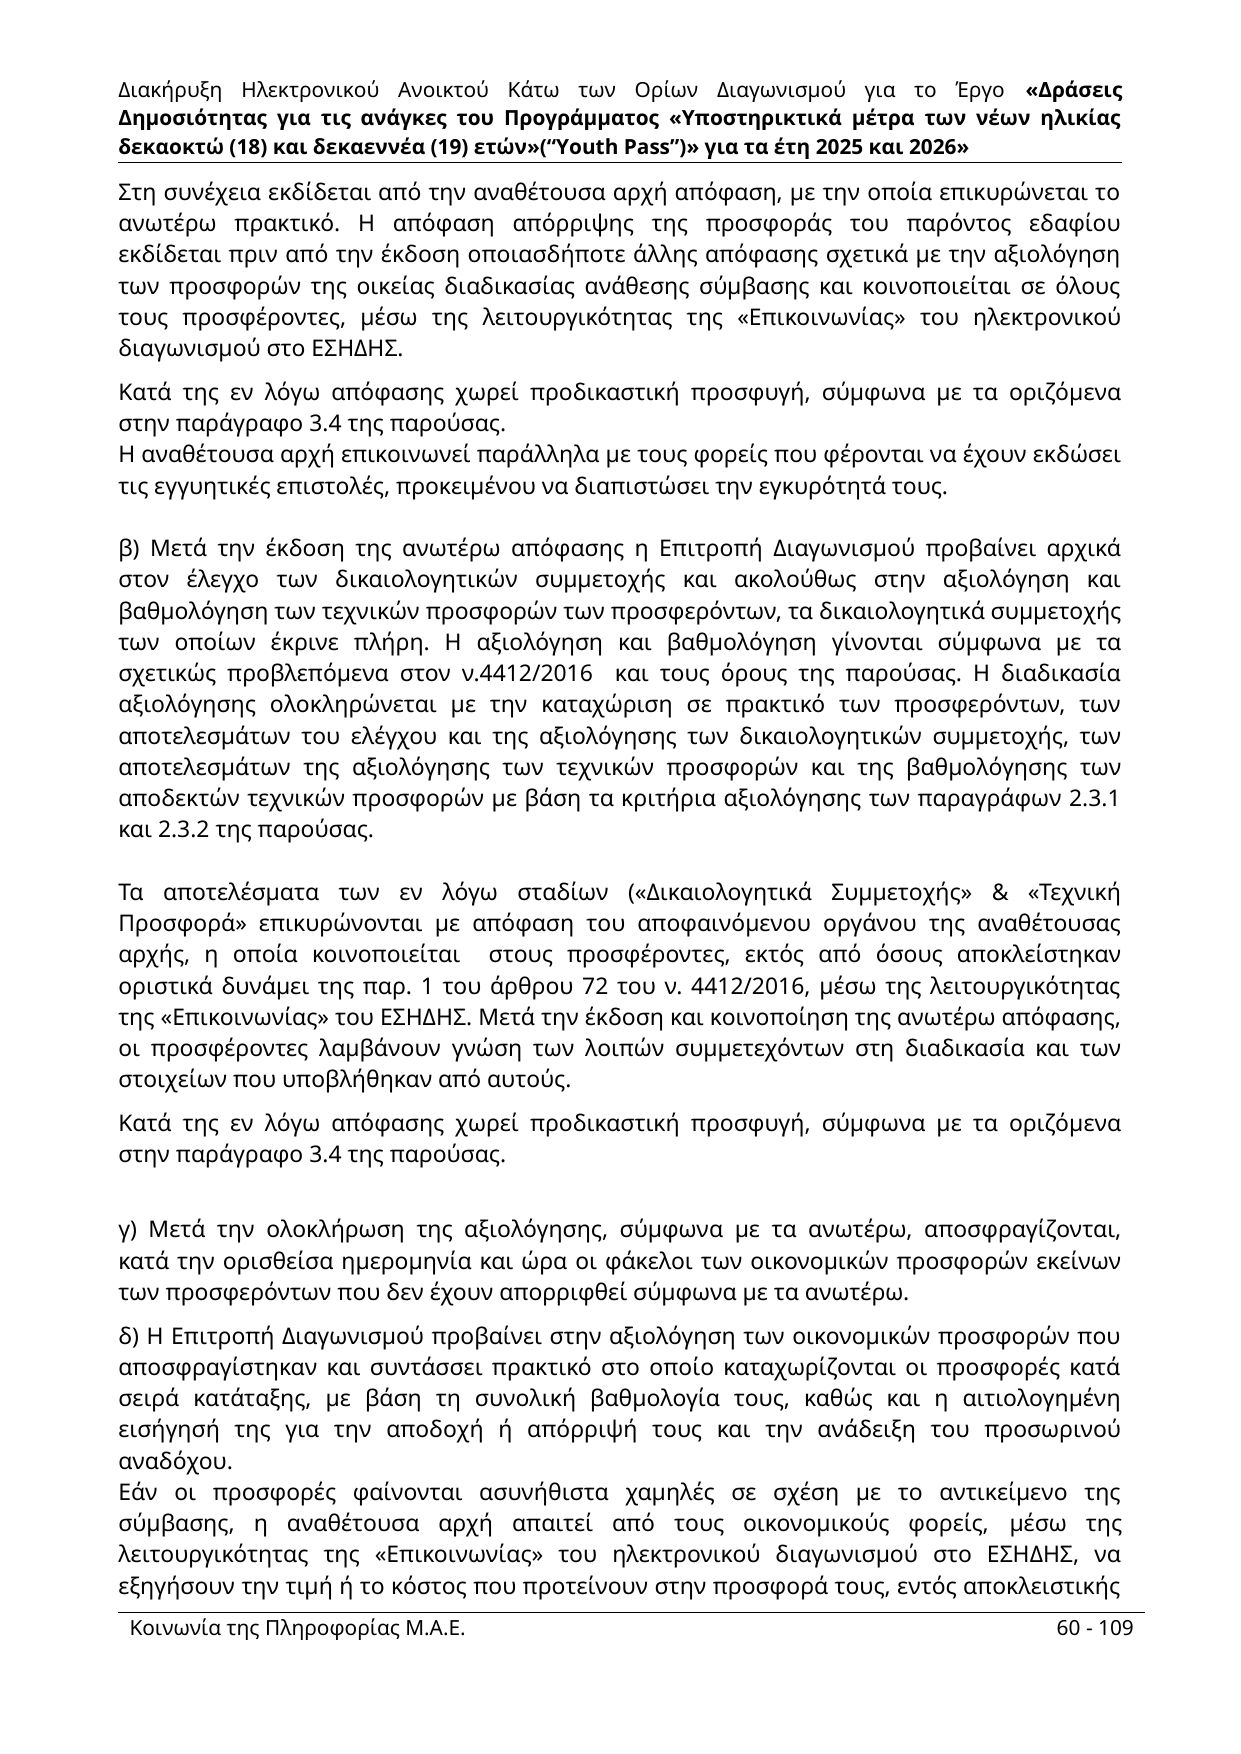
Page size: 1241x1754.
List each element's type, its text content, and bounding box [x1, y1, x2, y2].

text Κατά της εν λόγω απόφασης χωρεί προδικαστική προσφυγή, σύμφωνα με τα οριζόμενα στην παράγραφο 3.4 της παρούσας. [118, 1107, 1122, 1170]
text Στη συνέχεια εκδίδεται από την αναθέτουσα αρχή απόφαση, με την οποία επικυρώνεται το ανωτέρω πρακτικό. Η απόφαση απόρριψης της προσφοράς του παρόντος εδαφίου εκδίδεται πριν από την έκδοση οποιασδήποτε άλλης απόφασης σχετικά με την αξιολόγηση των προσφορών της οικείας διαδικασίας ανάθεσης σύμβασης και κοινοποιείται σε όλους τους προσφέροντες, μέσω της λειτουργικότητας της «Επικοινωνίας» του ηλεκτρονικού διαγωνισμού στο ΕΣΗΔΗΣ. [118, 176, 1122, 363]
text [118, 1476, 1122, 1601]
text δ) Η Επιτροπή Διαγωνισμού προβαίνει στην αξιολόγηση των οικονομικών προσφορών που αποσφραγίστηκαν και συντάσσει πρακτικό στο οποίο καταχωρίζονται οι προσφορές κατά σειρά κατάταξης, με βάση τη συνολική βαθμολογία τους, καθώς και η αιτιολογημένη εισήγησή της για την αποδοχή ή απόρριψή τους και την ανάδειξη του προσωρινού αναδόχου. [118, 1320, 1122, 1476]
text Κατά της εν λόγω απόφασης χωρεί προδικαστική προσφυγή, σύμφωνα με τα οριζόμενα στην παράγραφο 3.4 της παρούσας. [118, 376, 1122, 438]
text Τα αποτελέσματα των εν λόγω σταδίων («Δικαιολογητικά Συμμετοχής» & «Τεχνική Προσφορά» επικυρώνονται με απόφαση του αποφαινόμενου οργάνου της αναθέτουσας αρχής, η οποία κοινοποιείται στους προσφέροντες, εκτός από όσους αποκλείστηκαν οριστικά δυνάμει της παρ. 1 του άρθρου 72 του ν. 4412/2016, μέσω της λειτουργικότητας της «Επικοινωνίας» του ΕΣΗΔΗΣ. Μετά την έκδοση και κοινοποίηση της ανωτέρω απόφασης, οι προσφέροντες λαμβάνουν γνώση των λοιπών συμμετεχόντων στη διαδικασία και των στοιχείων που υποβλήθηκαν από αυτούς. [118, 876, 1122, 1095]
text Η αναθέτουσα αρχή επικοινωνεί παράλληλα με τους φορείς που φέρονται να έχουν εκδώσει τις εγγυητικές επιστολές, προκειμένου να διαπιστώσει την εγκυρότητά τους. [118, 438, 1122, 501]
text β) Μετά την έκδοση της ανωτέρω απόφασης η Επιτροπή Διαγωνισμού προβαίνει αρχικά στον έλεγχο των δικαιολογητικών συμμετοχής και ακολούθως στην αξιολόγηση και βαθμολόγηση των τεχνικών προσφορών των προσφερόντων, τα δικαιολογητικά συμμετοχής των οποίων έκρινε πλήρη. Η αξιολόγηση και βαθμολόγηση γίνονται σύμφωνα με τα σχετικώς προβλεπόμενα στον ν.4412/2016 και τους όρους της παρούσας. Η διαδικασία αξιολόγησης ολοκληρώνεται με την καταχώριση σε πρακτικό των προσφερόντων, των αποτελεσμάτων του ελέγχου και της αξιολόγησης των δικαιολογητικών συμμετοχής, των αποτελεσμάτων της αξιολόγησης των τεχνικών προσφορών και της βαθμολόγησης των αποδεκτών τεχνικών προσφορών με βάση τα κριτήρια αξιολόγησης των παραγράφων 2.3.1 και 2.3.2 της παρούσας. [118, 532, 1122, 845]
text γ) Μετά την ολοκλήρωση της αξιολόγησης, σύμφωνα με τα ανωτέρω, αποσφραγίζονται, κατά την ορισθείσα ημερομηνία και ώρα οι φάκελοι των οικονομικών προσφορών εκείνων των προσφερόντων που δεν έχουν απορριφθεί σύμφωνα με τα ανωτέρω. [118, 1213, 1122, 1307]
